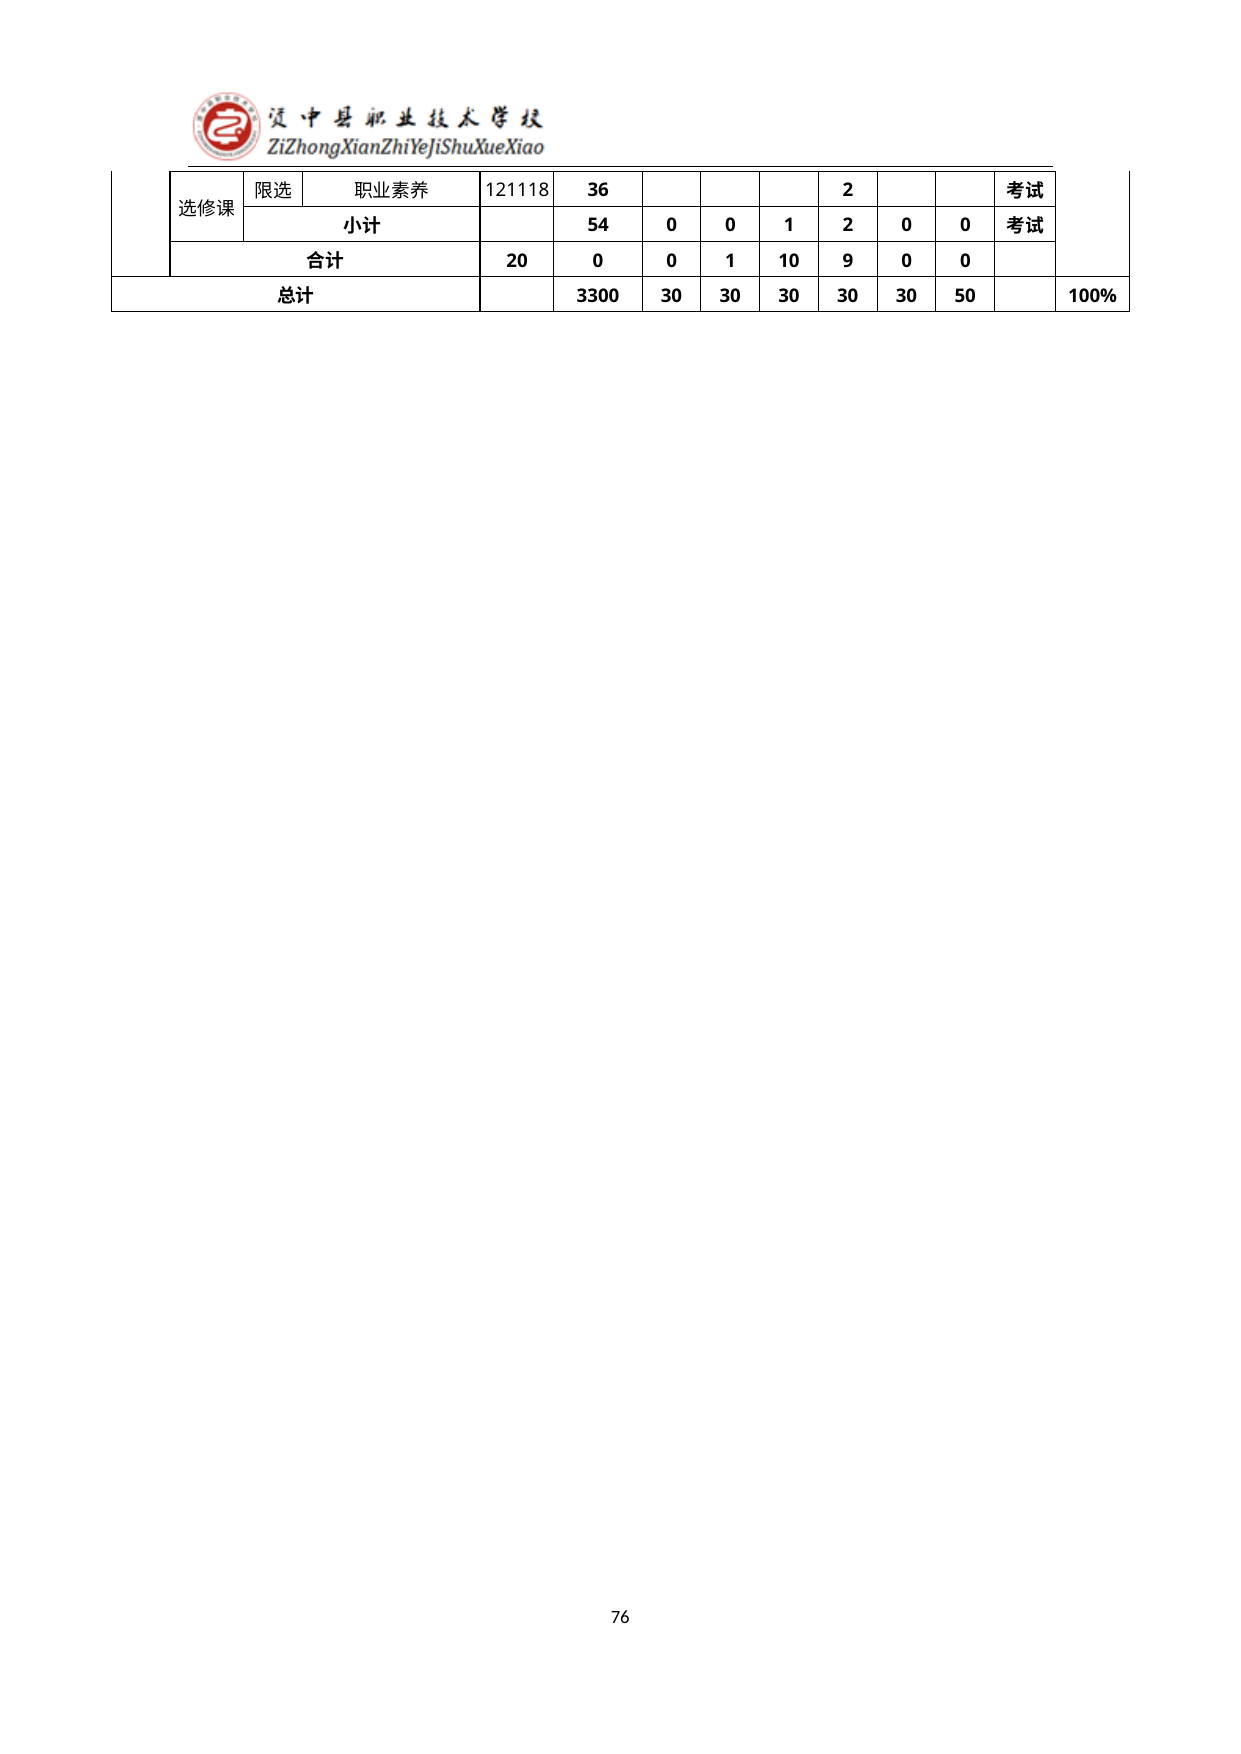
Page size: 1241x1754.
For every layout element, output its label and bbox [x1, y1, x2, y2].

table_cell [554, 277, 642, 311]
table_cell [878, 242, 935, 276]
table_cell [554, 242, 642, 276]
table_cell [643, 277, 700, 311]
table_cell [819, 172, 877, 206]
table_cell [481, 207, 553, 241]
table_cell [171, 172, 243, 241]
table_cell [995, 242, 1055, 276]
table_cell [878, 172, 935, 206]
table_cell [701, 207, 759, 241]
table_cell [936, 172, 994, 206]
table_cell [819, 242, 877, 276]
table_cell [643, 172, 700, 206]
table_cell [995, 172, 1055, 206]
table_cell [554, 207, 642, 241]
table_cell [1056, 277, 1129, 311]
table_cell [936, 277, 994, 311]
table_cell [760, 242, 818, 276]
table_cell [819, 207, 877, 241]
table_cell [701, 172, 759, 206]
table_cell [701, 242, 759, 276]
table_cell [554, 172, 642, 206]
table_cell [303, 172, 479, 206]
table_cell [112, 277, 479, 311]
picture [187, 88, 550, 164]
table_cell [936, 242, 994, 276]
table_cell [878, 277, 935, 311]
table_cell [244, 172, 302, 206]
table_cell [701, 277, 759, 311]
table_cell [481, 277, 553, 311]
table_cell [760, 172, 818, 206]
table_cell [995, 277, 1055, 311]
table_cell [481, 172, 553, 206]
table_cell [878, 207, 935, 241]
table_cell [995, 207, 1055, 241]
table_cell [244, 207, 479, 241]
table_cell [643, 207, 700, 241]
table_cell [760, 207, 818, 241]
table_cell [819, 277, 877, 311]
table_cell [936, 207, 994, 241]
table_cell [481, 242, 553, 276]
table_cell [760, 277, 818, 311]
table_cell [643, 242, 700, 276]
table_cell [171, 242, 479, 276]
